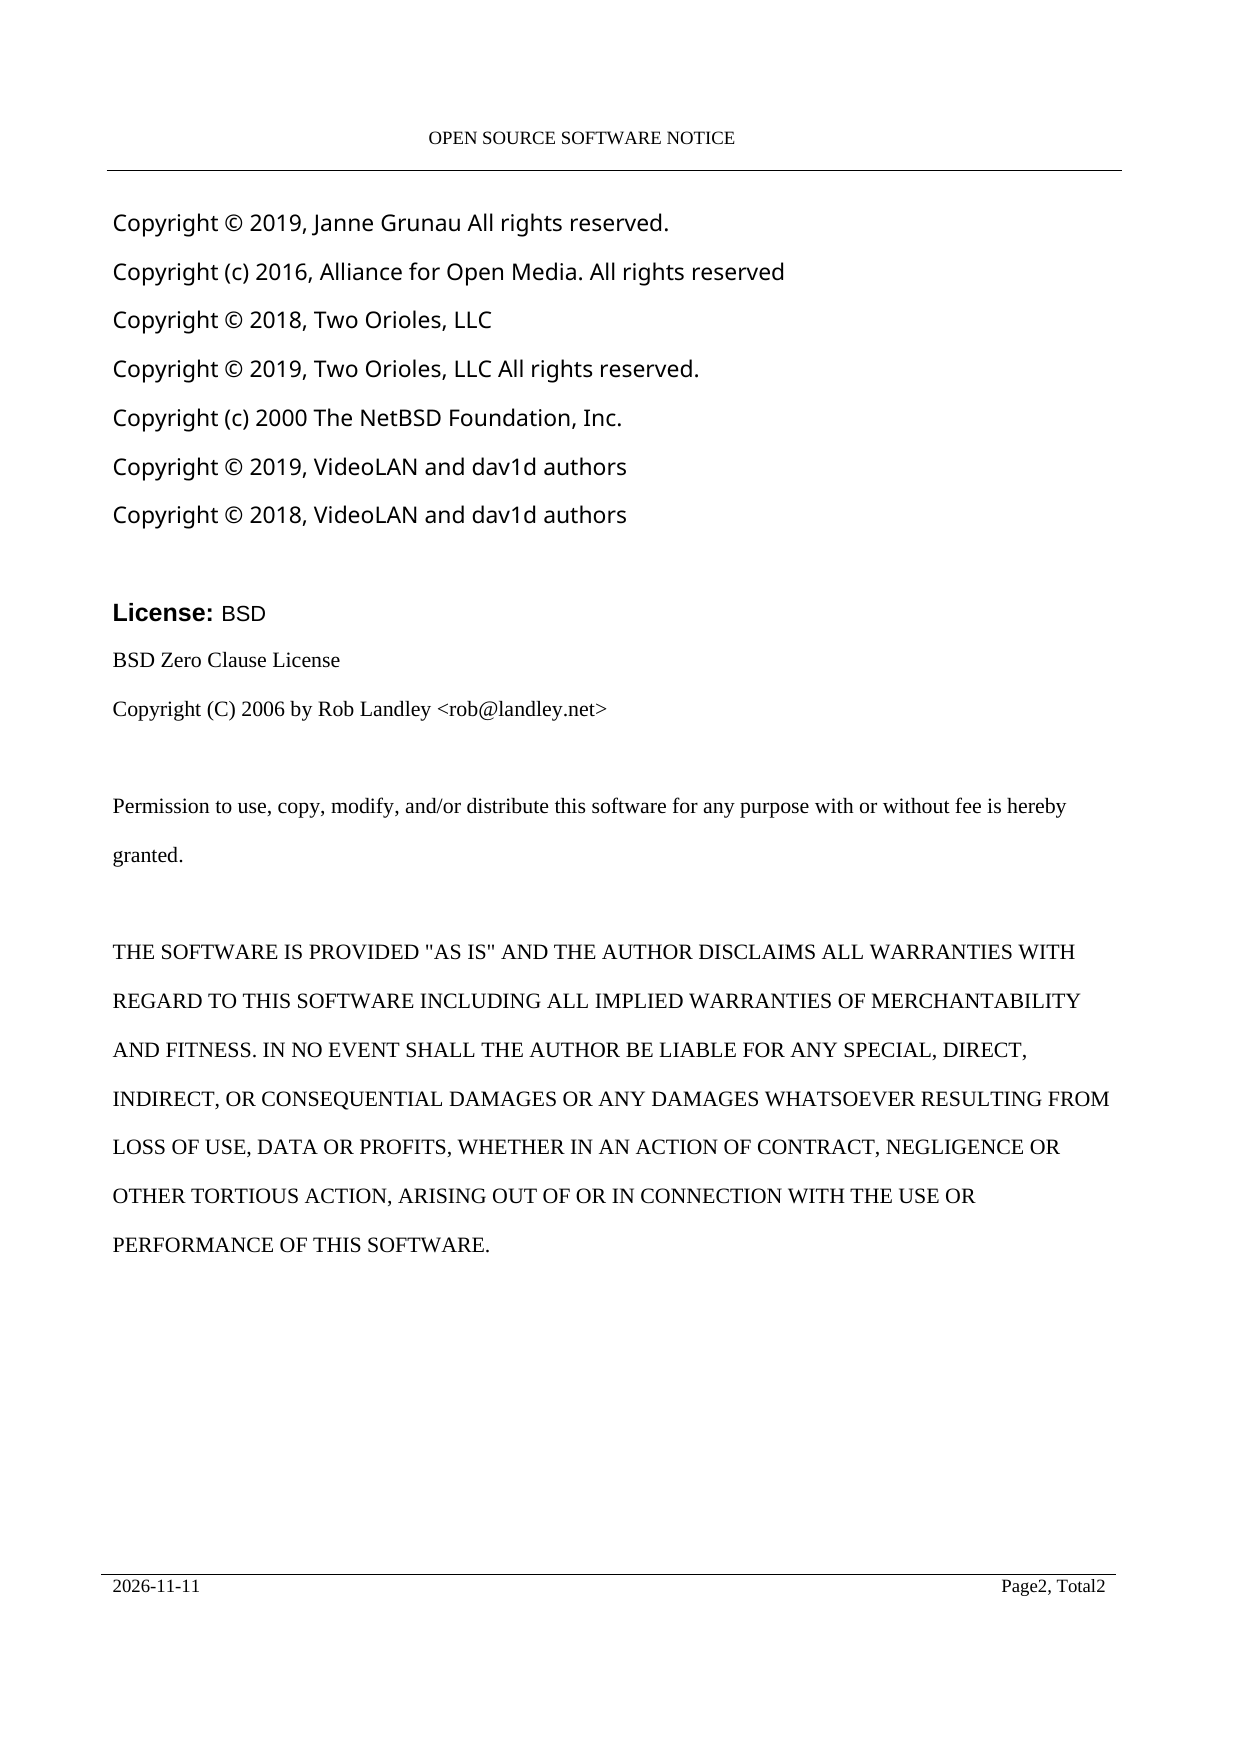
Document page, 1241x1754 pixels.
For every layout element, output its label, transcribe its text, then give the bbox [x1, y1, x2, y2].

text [112, 206, 1128, 580]
text BSD Zero Clause License Copyright (C) 2006 by Rob Landley <rob@landley.net> Permission to use, copy, modify, and/or distribute this software for any purpose with or without fee is hereby granted. THE SOFTWARE IS PROVIDED "AS IS" AND THE AUTHOR DISCLAIMS ALL WARRANTIES WITH REGARD TO THIS SOFTWARE INCLUDING ALL IMPLIED WARRANTIES OF MERCHANTABILITY AND FITNESS. IN NO EVENT SHALL THE AUTHOR BE LIABLE FOR ANY SPECIAL, DIRECT, INDIRECT, OR CONSEQUENTIAL DAMAGES OR ANY DAMAGES WHATSOEVER RESULTING FROM LOSS OF USE, DATA OR PROFITS, WHETHER IN AN ACTION OF CONTRACT, NEGLIGENCE OR OTHER TORTIOUS ACTION, ARISING OUT OF OR IN CONNECTION WITH THE USE OR PERFORMANCE OF THIS SOFTWARE. [112, 643, 1128, 1309]
text License: BSD [112, 596, 1128, 629]
